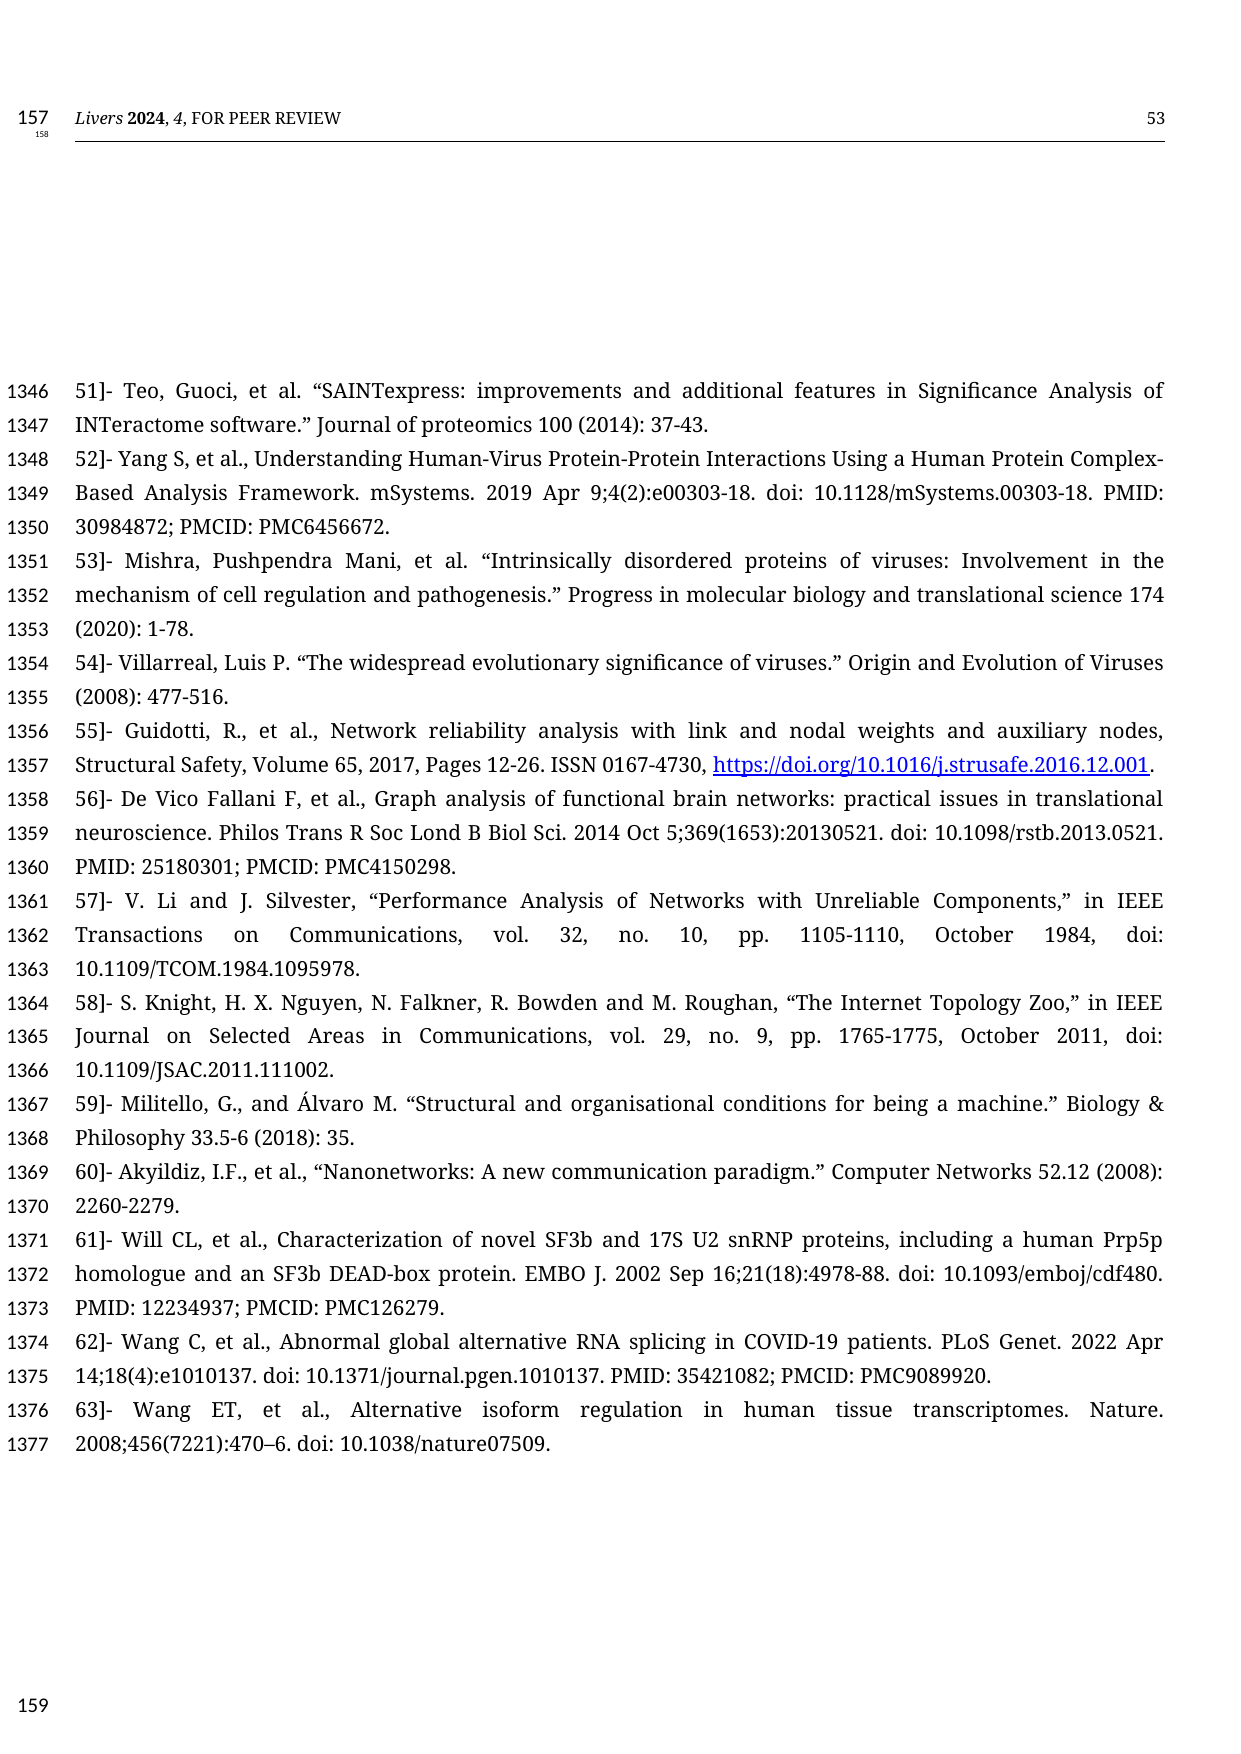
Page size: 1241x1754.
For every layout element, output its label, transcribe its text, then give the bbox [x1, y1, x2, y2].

text 55]- Guidotti, R., et al., Network reliability analysis with link and nodal weights and auxiliary nodes, Structural Safety, Volume 65, 2017, Pages 12-26. ISSN 0167-4730, https://doi.org/10.1016/j.strusafe.2016.12.001. [75, 713, 1165, 781]
text 58]- S. Knight, H. X. Nguyen, N. Falkner, R. Bowden and M. Roughan, “The Internet Topology Zoo,” in IEEE Journal on Selected Areas in Communications, vol. 29, no. 9, pp. 1765-1775, October 2011, doi: 10.1109/JSAC.2011.111002. [75, 985, 1165, 1087]
text 61]- Will CL, et al., Characterization of novel SF3b and 17S U2 snRNP proteins, including a human Prp5p homologue and an SF3b DEAD-box protein. EMBO J. 2002 Sep 16;21(18):4978-88. doi: 10.1093/emboj/cdf480. PMID: 12234937; PMCID: PMC126279. [75, 1223, 1165, 1324]
text 52]- Yang S, et al., Understanding Human-Virus Protein-Protein Interactions Using a Human Protein Complex-Based Analysis Framework. mSystems. 2019 Apr 9;4(2):e00303-18. doi: 10.1128/mSystems.00303-18. PMID: 30984872; PMCID: PMC6456672. [75, 442, 1165, 543]
text 51]- Teo, Guoci, et al. “SAINTexpress: improvements and additional features in Significance Analysis of INTeractome software.” Journal of proteomics 100 (2014): 37-43. [75, 374, 1165, 442]
text 54]- Villarreal, Luis P. “The widespread evolutionary significance of viruses.” Origin and Evolution of Viruses (2008): 477-516. [75, 645, 1165, 713]
text 57]- V. Li and J. Silvester, “Performance Analysis of Networks with Unreliable Components,” in IEEE Transactions on Communications, vol. 32, no. 10, pp. 1105-1110, October 1984, doi: 10.1109/TCOM.1984.1095978. [75, 883, 1165, 985]
text 56]- De Vico Fallani F, et al., Graph analysis of functional brain networks: practical issues in translational neuroscience. Philos Trans R Soc Lond B Biol Sci. 2014 Oct 5;369(1653):20130521. doi: 10.1098/rstb.2013.0521. PMID: 25180301; PMCID: PMC4150298. [75, 781, 1165, 883]
text 60]- Akyildiz, I.F., et al., “Nanonetworks: A new communication paradigm.” Computer Networks 52.12 (2008): 2260-2279. [75, 1155, 1165, 1223]
text 62]- Wang C, et al., Abnormal global alternative RNA splicing in COVID-19 patients. PLoS Genet. 2022 Apr 14;18(4):e1010137. doi: 10.1371/journal.pgen.1010137. PMID: 35421082; PMCID: PMC9089920. [75, 1324, 1165, 1392]
text 63]- Wang ET, et al., Alternative isoform regulation in human tissue transcriptomes. Nature. 2008;456(7221):470–6. doi: 10.1038/nature07509. [75, 1392, 1165, 1460]
text 53]- Mishra, Pushpendra Mani, et al. “Intrinsically disordered proteins of viruses: Involvement in the mechanism of cell regulation and pathogenesis.” Progress in molecular biology and translational science 174 (2020): 1-78. [75, 543, 1165, 645]
text 59]- Militello, G., and Álvaro M. “Structural and organisational conditions for being a machine.” Biology & Philosophy 33.5-6 (2018): 35. [75, 1087, 1165, 1155]
